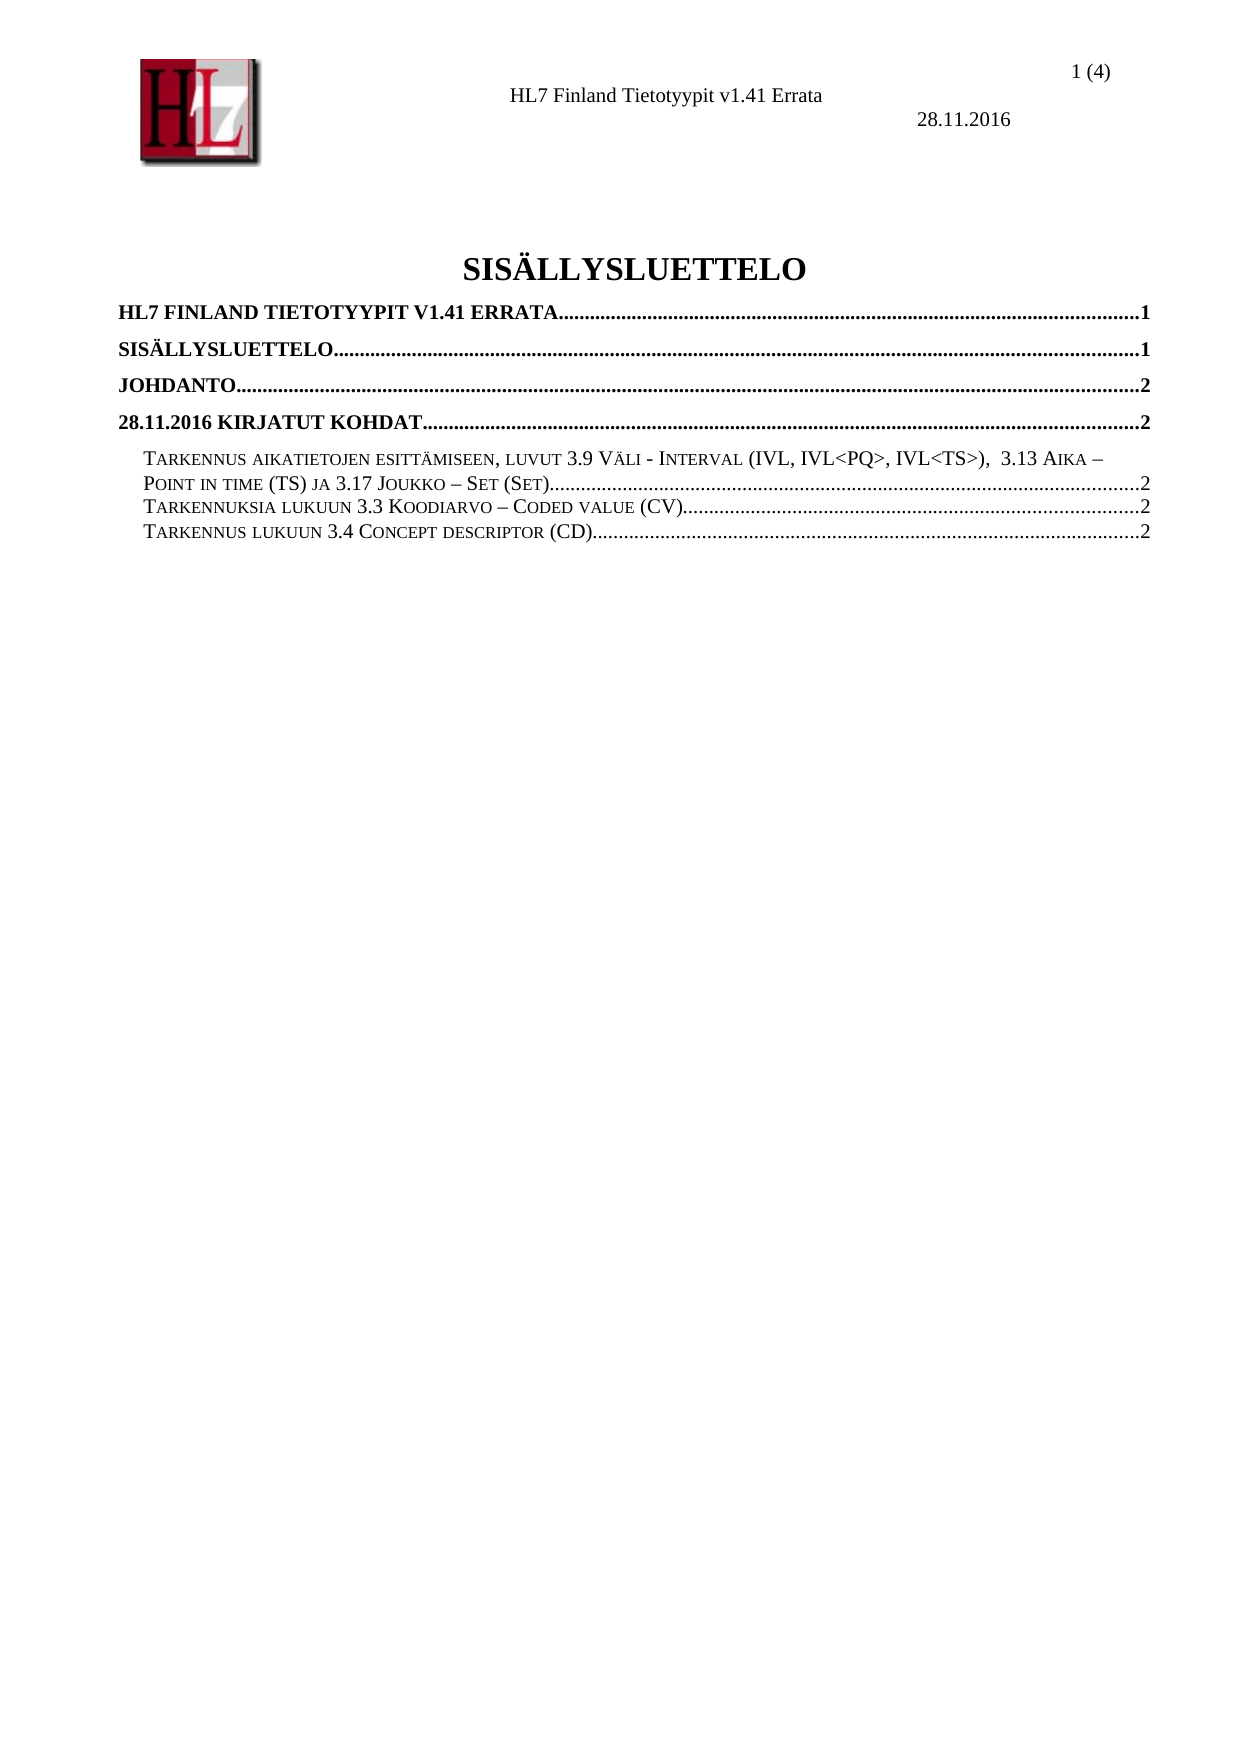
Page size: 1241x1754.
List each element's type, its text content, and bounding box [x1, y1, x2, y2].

text Tarkennuksia lukuun 3.3 Koodiarvo – Coded value (CV) 2 [143, 494, 1152, 518]
text HL7 Finland Tietotyypit v1.41 Errata 1 [118, 300, 1152, 324]
text SISÄLLYSLUETTELO 1 [118, 337, 1152, 361]
picture [140, 59, 263, 167]
text SISÄLLYSLUETTELO [118, 249, 1152, 288]
text Tarkennus lukuun 3.4 Concept descriptor (CD) 2 [143, 518, 1152, 543]
text 28.11.2016 kirjatut kohdat 2 [118, 410, 1152, 434]
text Tarkennus aikatietojen esittämiseen, luvut 3.9 Väli - Interval (IVL, IVL<PQ>, IVL<TS>), 3.13 Aika – Point in time (TS) ja 3.17 Joukko – Set (Set) 2 [143, 446, 1152, 494]
text Johdanto 2 [118, 373, 1152, 397]
